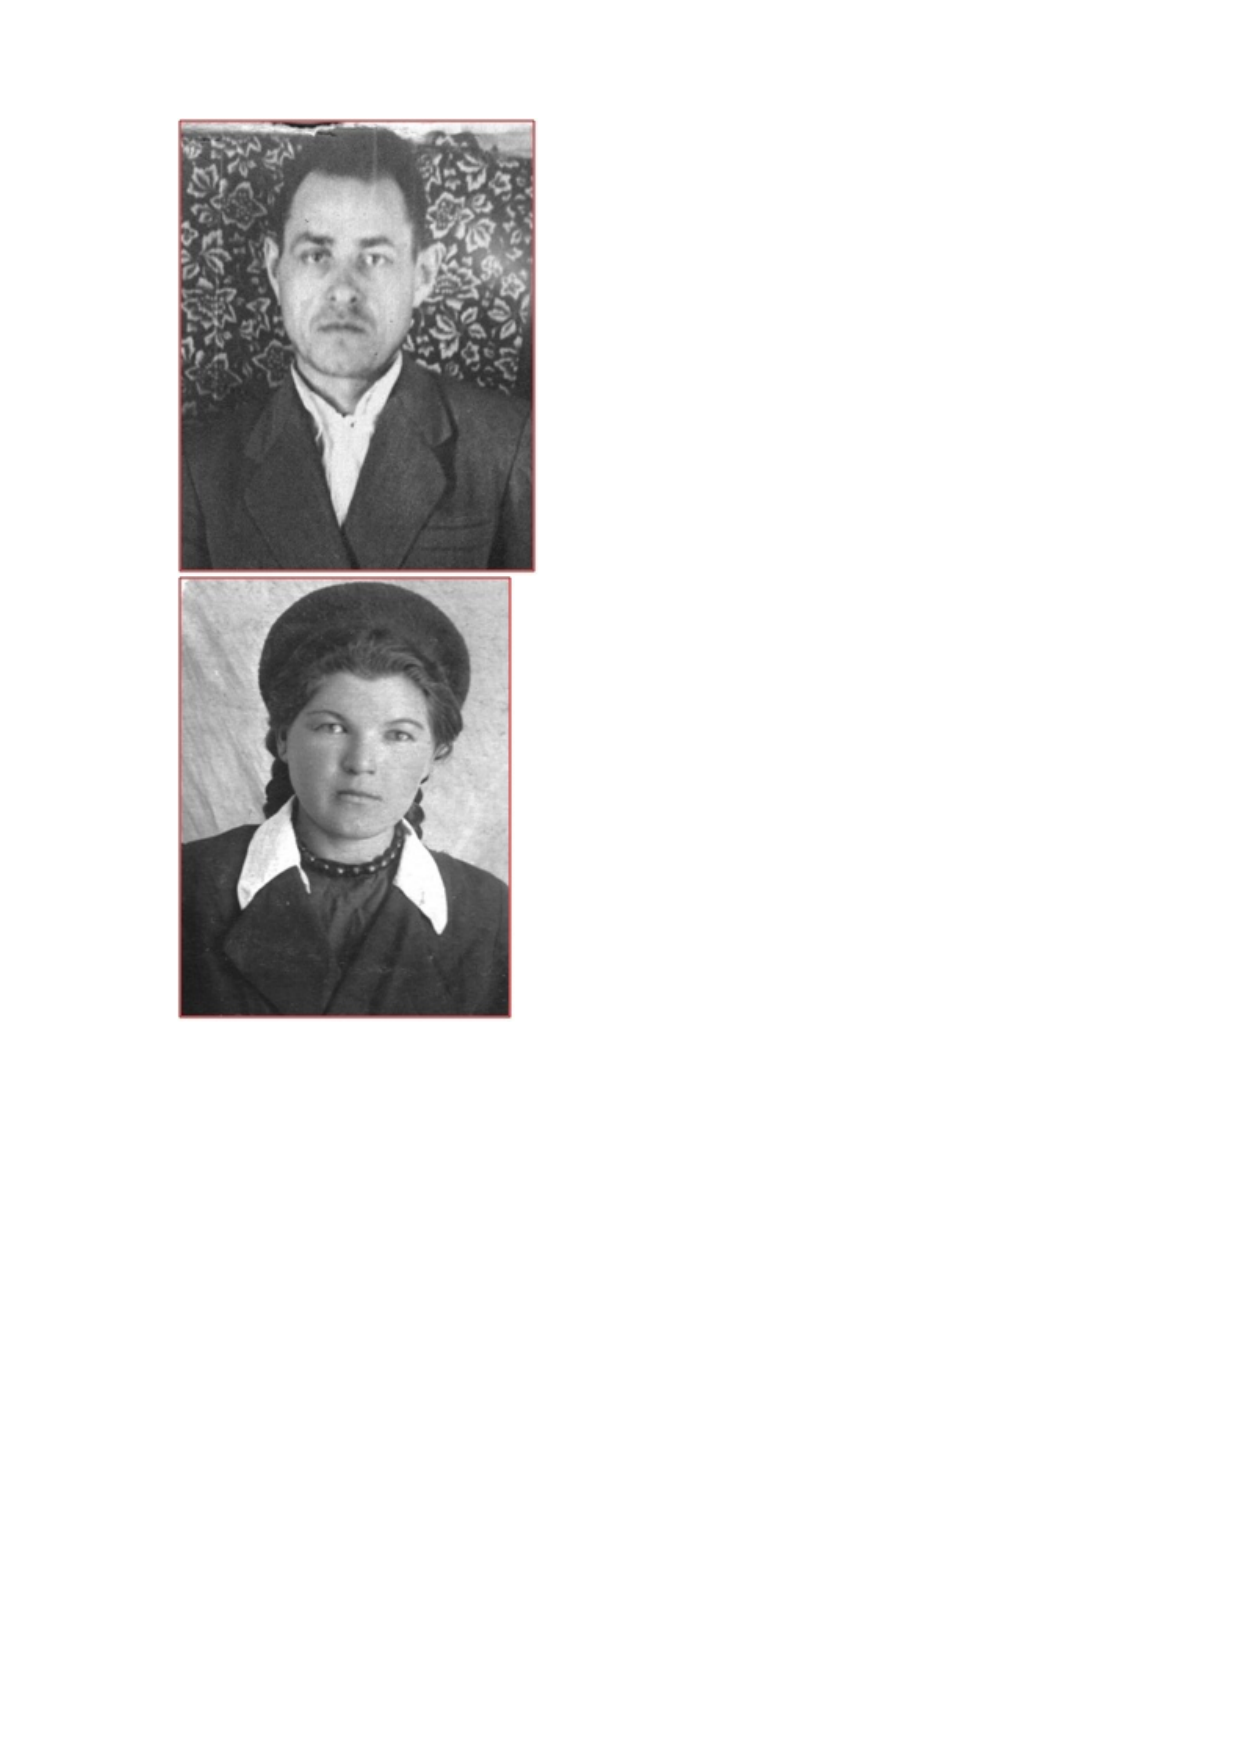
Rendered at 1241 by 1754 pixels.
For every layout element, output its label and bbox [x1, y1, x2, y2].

picture [177, 118, 539, 1022]
